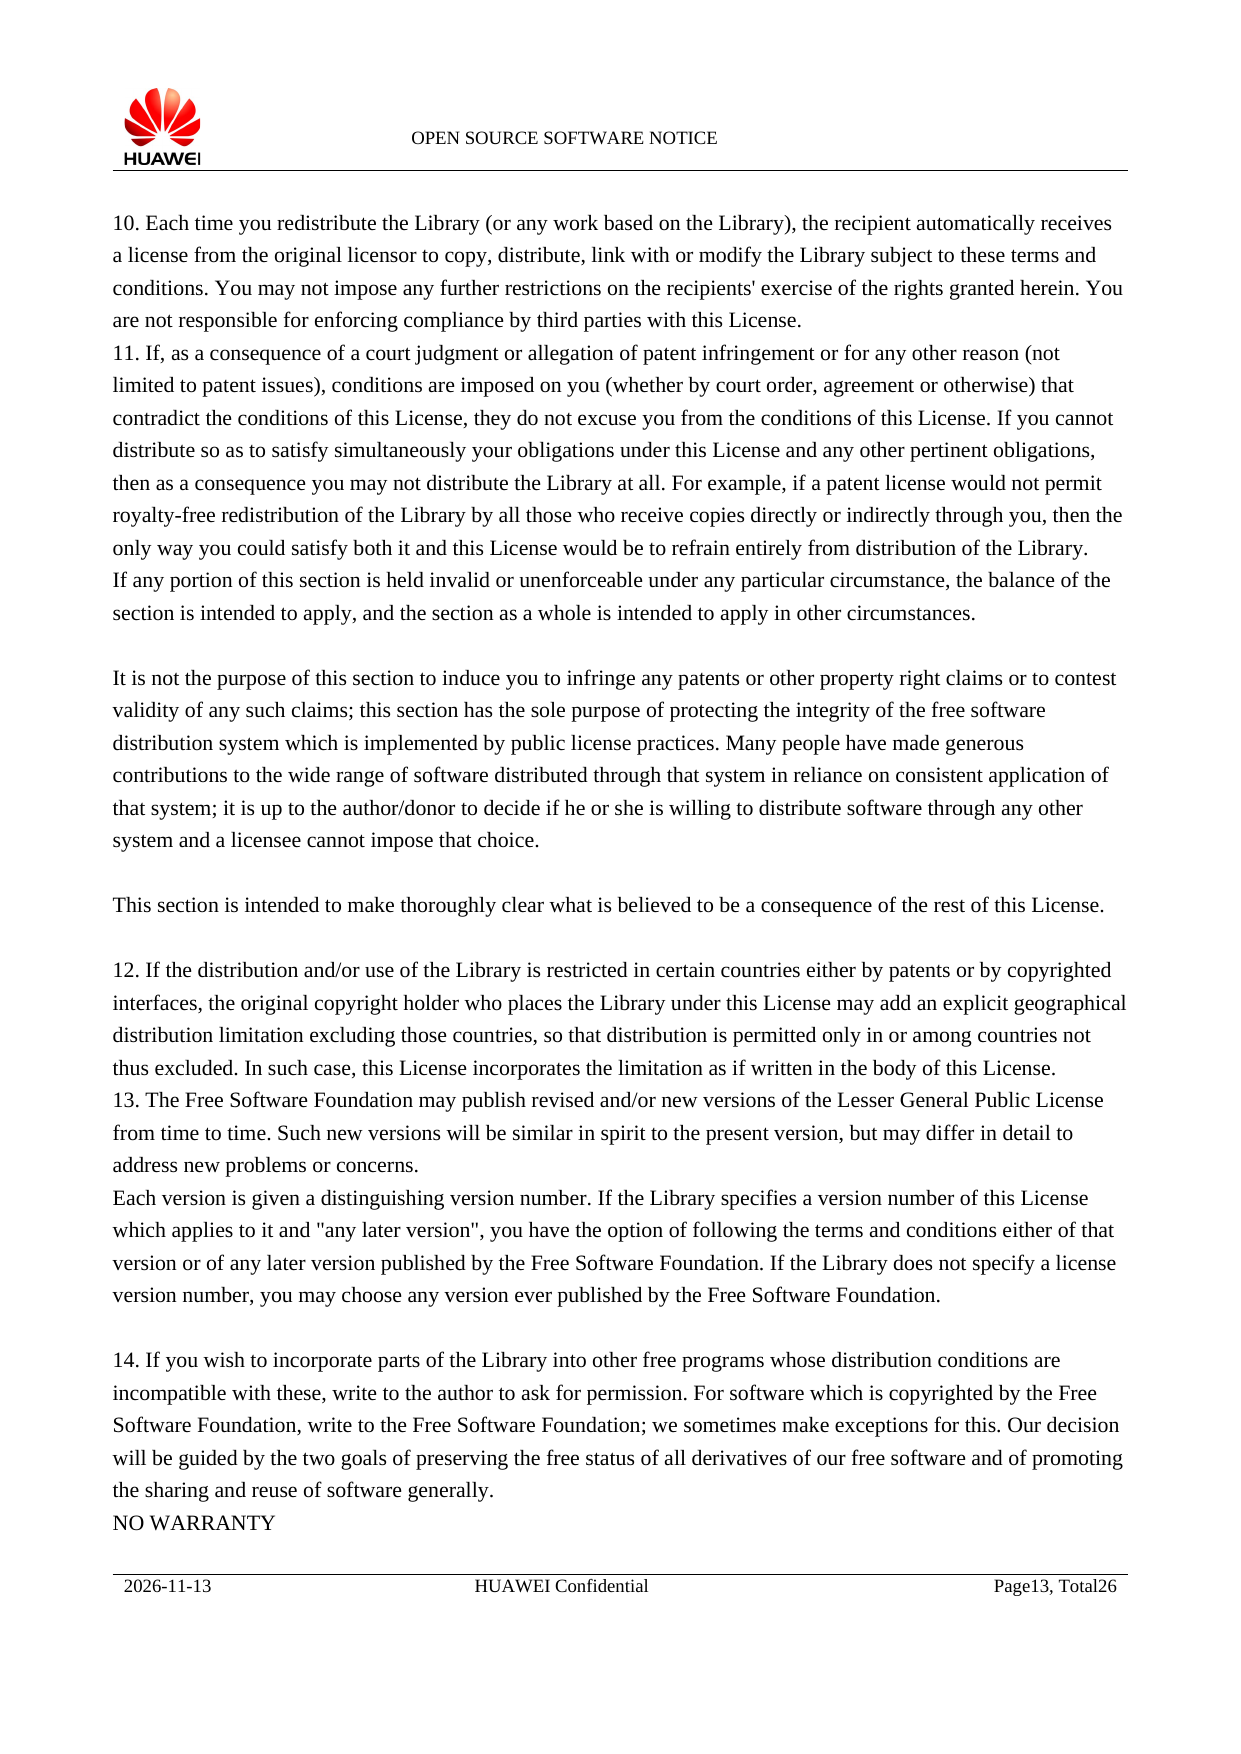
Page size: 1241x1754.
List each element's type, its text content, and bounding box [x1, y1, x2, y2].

picture [124, 88, 201, 165]
